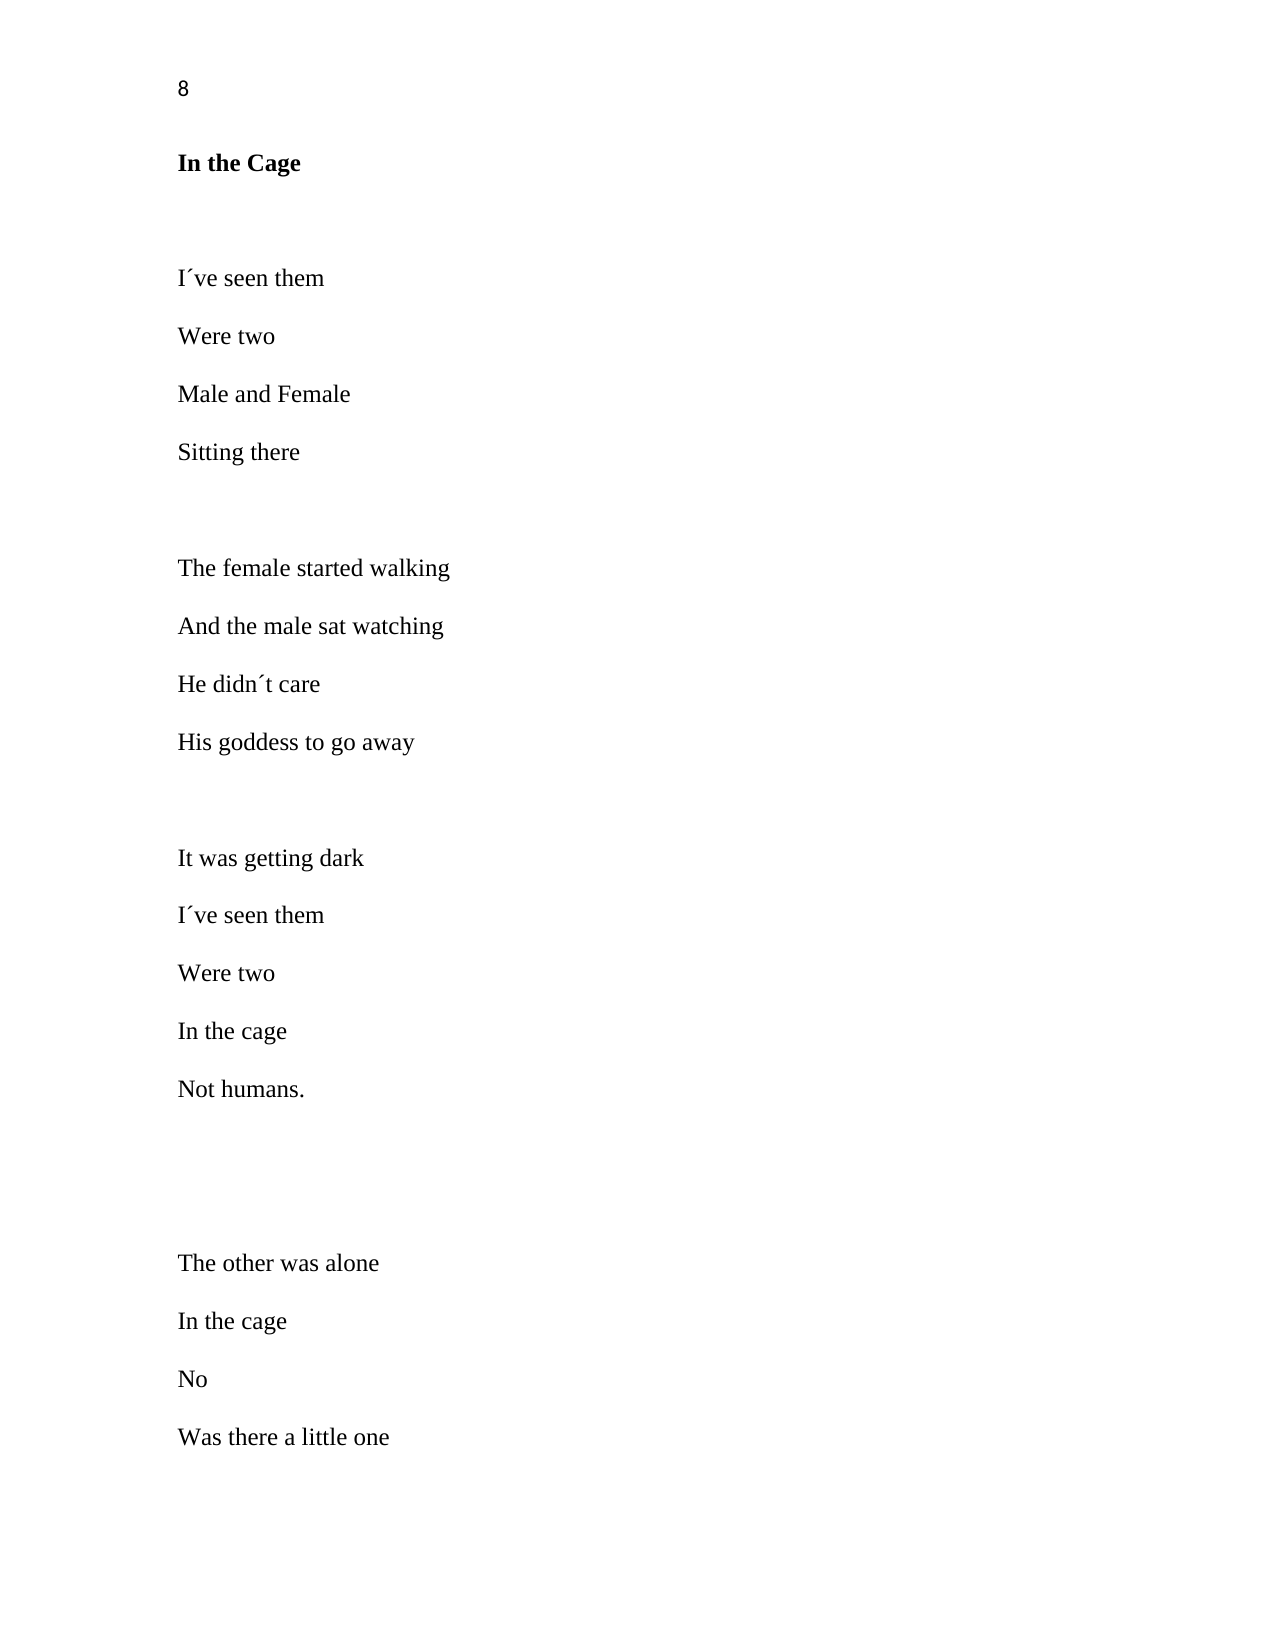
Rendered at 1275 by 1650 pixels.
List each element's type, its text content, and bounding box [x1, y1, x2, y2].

text In the cage [177, 1306, 1098, 1335]
text Were two [177, 321, 1098, 350]
text I´ve seen them [177, 263, 1098, 292]
text In the cage [177, 1016, 1098, 1045]
text I´ve seen them [177, 901, 1098, 929]
text Was there a little one [177, 1422, 1098, 1451]
text The female started walking [177, 553, 1098, 582]
text He didn´t care [177, 669, 1098, 698]
text Were two [177, 958, 1098, 987]
text The other was alone [177, 1248, 1098, 1277]
text No [177, 1364, 1098, 1393]
text His goddess to go away [177, 727, 1098, 756]
text And the male sat watching [177, 611, 1098, 640]
text In the Cage [177, 148, 1098, 176]
text Not humans. [177, 1074, 1098, 1103]
text It was getting dark [177, 843, 1098, 871]
text Male and Female [177, 379, 1098, 408]
text Sitting there [177, 437, 1098, 466]
